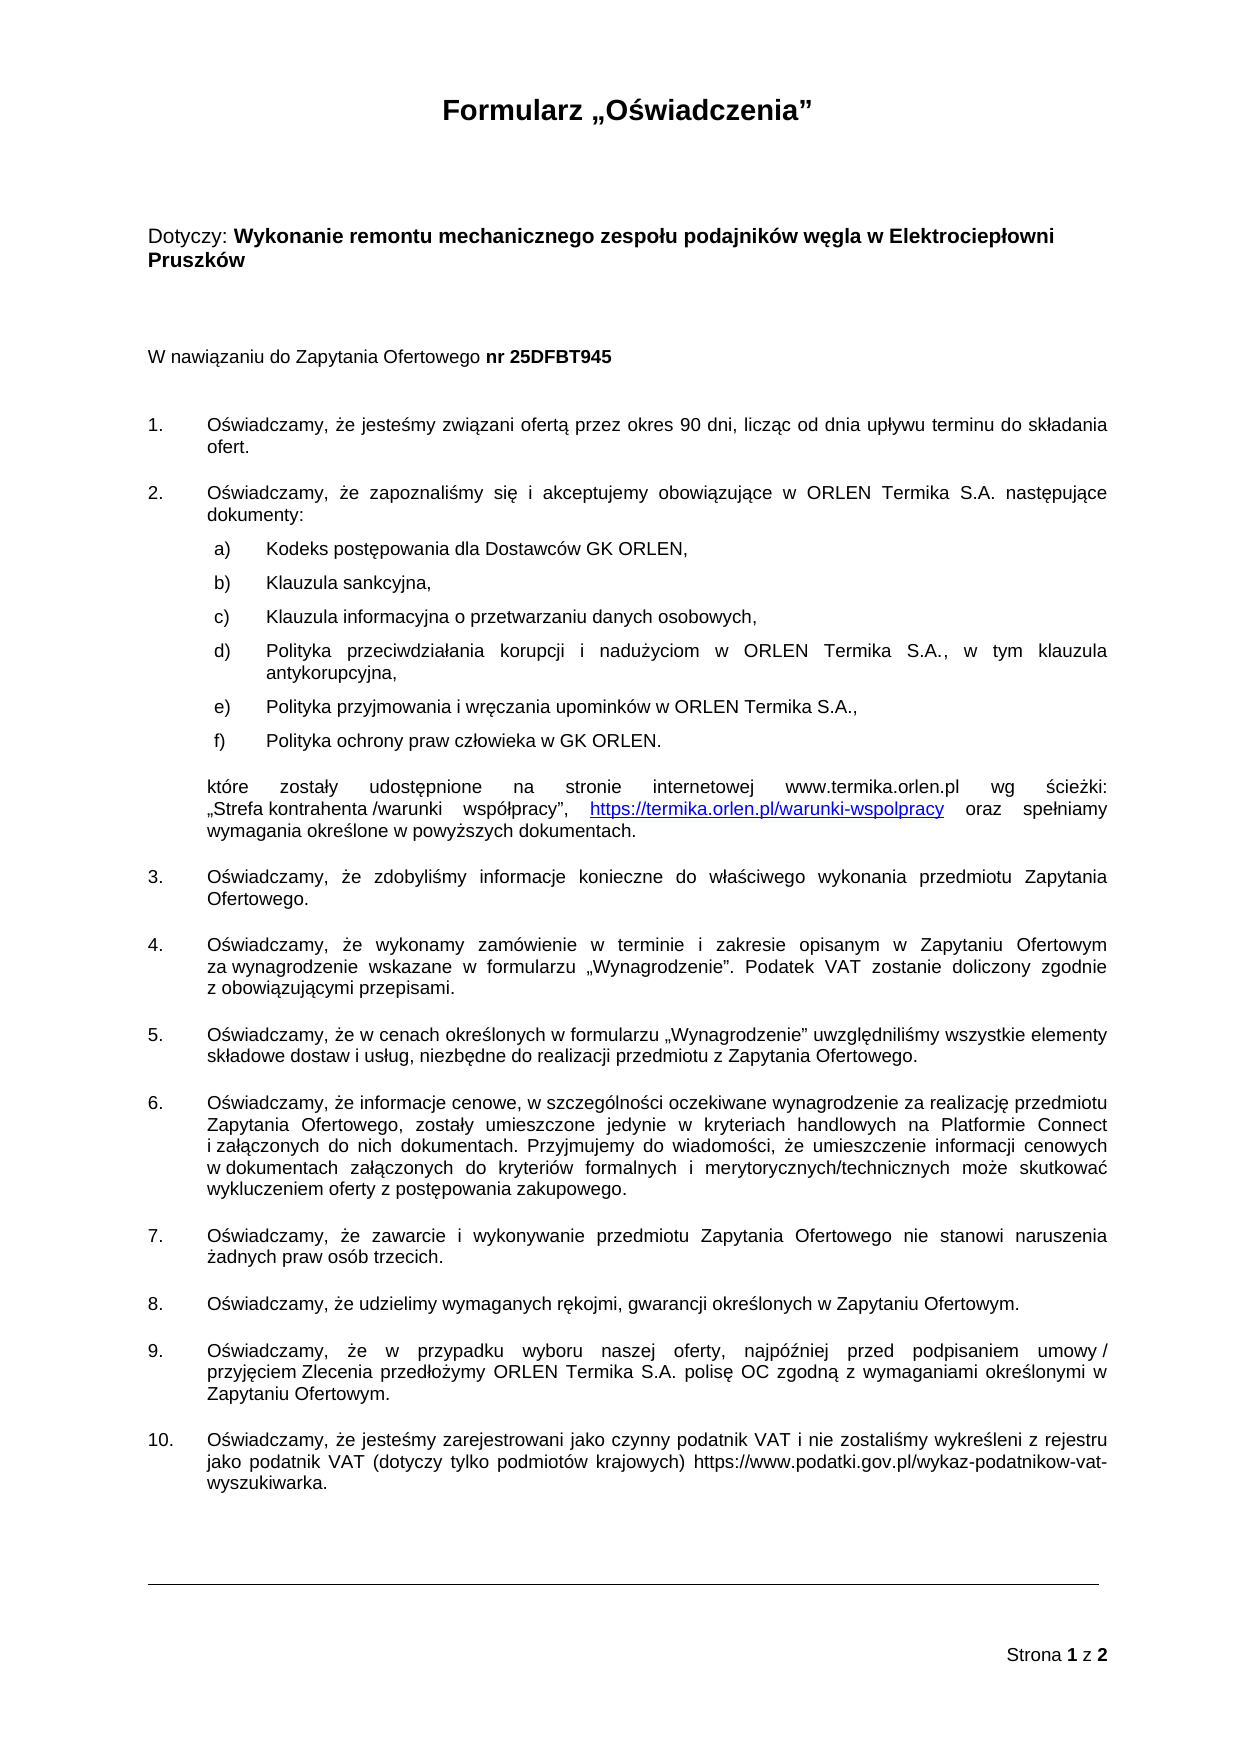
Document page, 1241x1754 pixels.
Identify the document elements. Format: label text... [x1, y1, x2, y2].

text które zostały udostępnione na stronie internetowej www.termika.orlen.pl wg ścieżki: „Strefa kontrahenta /warunki współpracy”, https://termika.orlen.pl/warunki-wspolpracy oraz spełniamy wymagania określone w powyższych dokumentach. [207, 776, 1107, 841]
text W nawiązaniu do Zapytania Ofertowego nr 25DFBT945 [148, 346, 1107, 367]
list Oświadczamy, że zapoznaliśmy się i akceptujemy obowiązujące w ORLEN Termika S.A. następujące dokumenty: [148, 482, 1107, 525]
list Klauzula sankcyjna, [214, 572, 1107, 593]
list Oświadczamy, że zawarcie i wykonywanie przedmiotu Zapytania Ofertowego nie stanowi naruszenia żadnych praw osób trzecich. [148, 1225, 1107, 1268]
list Polityka ochrony praw człowieka w GK ORLEN. [214, 730, 1107, 751]
list Polityka przyjmowania i wręczania upominków w ORLEN Termika S.A., [214, 696, 1107, 717]
list Oświadczamy, że w przypadku wyboru naszej oferty, najpóźniej przed podpisaniem umowy / przyjęciem Zlecenia przedłożymy ORLEN Termika S.A. polisę OC zgodną z wymaganiami określonymi w Zapytaniu Ofertowym. [148, 1339, 1107, 1404]
list Klauzula informacyjna o przetwarzaniu danych osobowych, [214, 606, 1107, 627]
list Oświadczamy, że informacje cenowe, w szczególności oczekiwane wynagrodzenie za realizację przedmiotu Zapytania Ofertowego, zostały umieszczone jedynie w kryteriach handlowych na Platformie Connect i załączonych do nich dokumentach. Przyjmujemy do wiadomości, że umieszczenie informacji cenowych w dokumentach załączonych do kryteriów formalnych i merytorycznych/technicznych może skutkować wykluczeniem oferty z postępowania zakupowego. [148, 1092, 1107, 1200]
list Oświadczamy, że udzielimy wymaganych rękojmi, gwarancji określonych w Zapytaniu Ofertowym. [148, 1293, 1107, 1314]
list Oświadczamy, że zdobyliśmy informacje konieczne do właściwego wykonania przedmiotu Zapytania Ofertowego. [148, 866, 1107, 909]
text Dotyczy: Wykonanie remontu mechanicznego zespołu podajników węgla w Elektrociepłowni Pruszków [148, 224, 1107, 272]
list Kodeks postępowania dla Dostawców GK ORLEN, [214, 538, 1107, 559]
list Oświadczamy, że w cenach określonych w formularzu „Wynagrodzenie” uwzględniliśmy wszystkie elementy składowe dostaw i usług, niezbędne do realizacji przedmiotu z Zapytania Ofertowego. [148, 1024, 1107, 1067]
list Oświadczamy, że jesteśmy związani ofertą przez okres 90 dni, licząc od dnia upływu terminu do składania ofert. [148, 414, 1107, 457]
list Polityka przeciwdziałania korupcji i nadużyciom w ORLEN Termika S.A., w tym klauzula antykorupcyjna, [214, 640, 1107, 683]
list Oświadczamy, że wykonamy zamówienie w terminie i zakresie opisanym w Zapytaniu Ofertowym za wynagrodzenie wskazane w formularzu „Wynagrodzenie”. Podatek VAT zostanie doliczony zgodnie z obowiązującymi przepisami. [148, 934, 1107, 999]
list Oświadczamy, że jesteśmy zarejestrowani jako czynny podatnik VAT i nie zostaliśmy wykreśleni z rejestru jako podatnik VAT (dotyczy tylko podmiotów krajowych) https://www.podatki.gov.pl/wykaz-podatnikow-vat-wyszukiwarka. [148, 1429, 1107, 1494]
